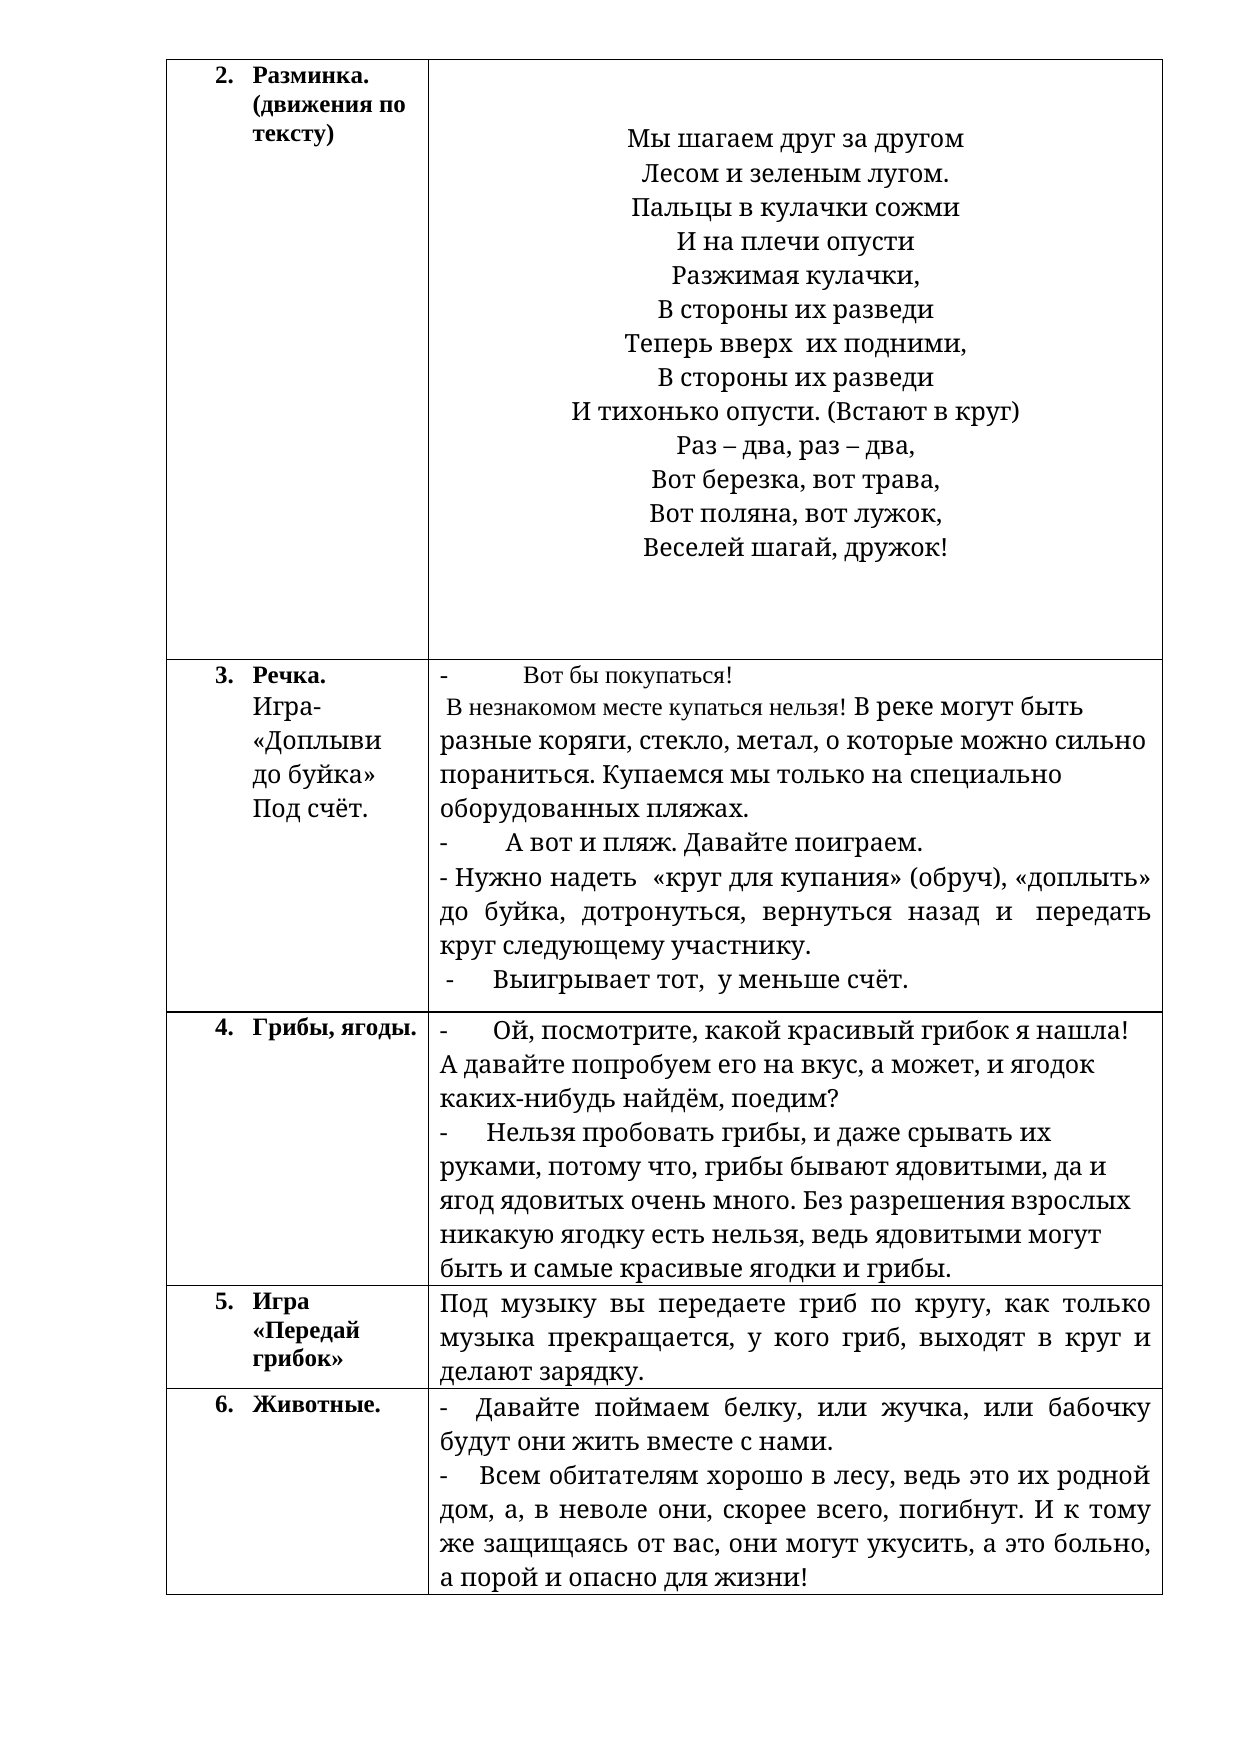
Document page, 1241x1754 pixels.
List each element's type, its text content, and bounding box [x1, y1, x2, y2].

table_cell Разминка. (движения по тексту) [167, 60, 428, 659]
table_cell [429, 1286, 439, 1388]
table_cell Речка. Игра- «Доплыви до буйка» Под счёт. [167, 660, 428, 1011]
table_cell - Вот бы покупаться! В незнакомом месте купаться нельзя! В реке могут быть разные коряги, стекло, метал, о которые можно сильно пораниться. Купаемся мы только на специально оборудованных пляжах. - А вот и пляж. Давайте поиграем. - Нужно надеть «круг для купания» (обруч), «доплыть» до буйка, дотронуться, вернуться назад и передать круг следующему участнику. - Выигрывает тот, у меньше счёт. [429, 660, 1162, 1011]
table_cell Игра «Передай грибок» [167, 1286, 428, 1388]
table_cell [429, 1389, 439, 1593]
table_cell Животные. [167, 1389, 428, 1593]
table_cell Грибы, ягоды. [167, 1013, 428, 1285]
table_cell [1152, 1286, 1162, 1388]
table_cell Мы шагаем друг за другом Лесом и зеленым лугом. Пальцы в кулачки сожми И на плечи опусти Разжимая кулачки, В стороны их разведи Теперь вверх их подними, В стороны их разведи И тихонько опусти. (Встают в круг) Раз – два, раз – два, Вот березка, вот трава, Вот поляна, вот лужок, Веселей шагай, дружок! [429, 60, 1162, 659]
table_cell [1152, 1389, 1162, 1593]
table_cell - Ой, посмотрите, какой красивый грибок я нашла! А давайте попробуем его на вкус, а может, и ягодок каких-нибудь найдём, поедим? - Нельзя пробовать грибы, и даже срывать их руками, потому что, грибы бывают ядовитыми, да и ягод ядовитых очень много. Без разрешения взрослых никакую ягодку есть нельзя, ведь ядовитыми могут быть и самые красивые ягодки и грибы. [429, 1013, 1162, 1285]
